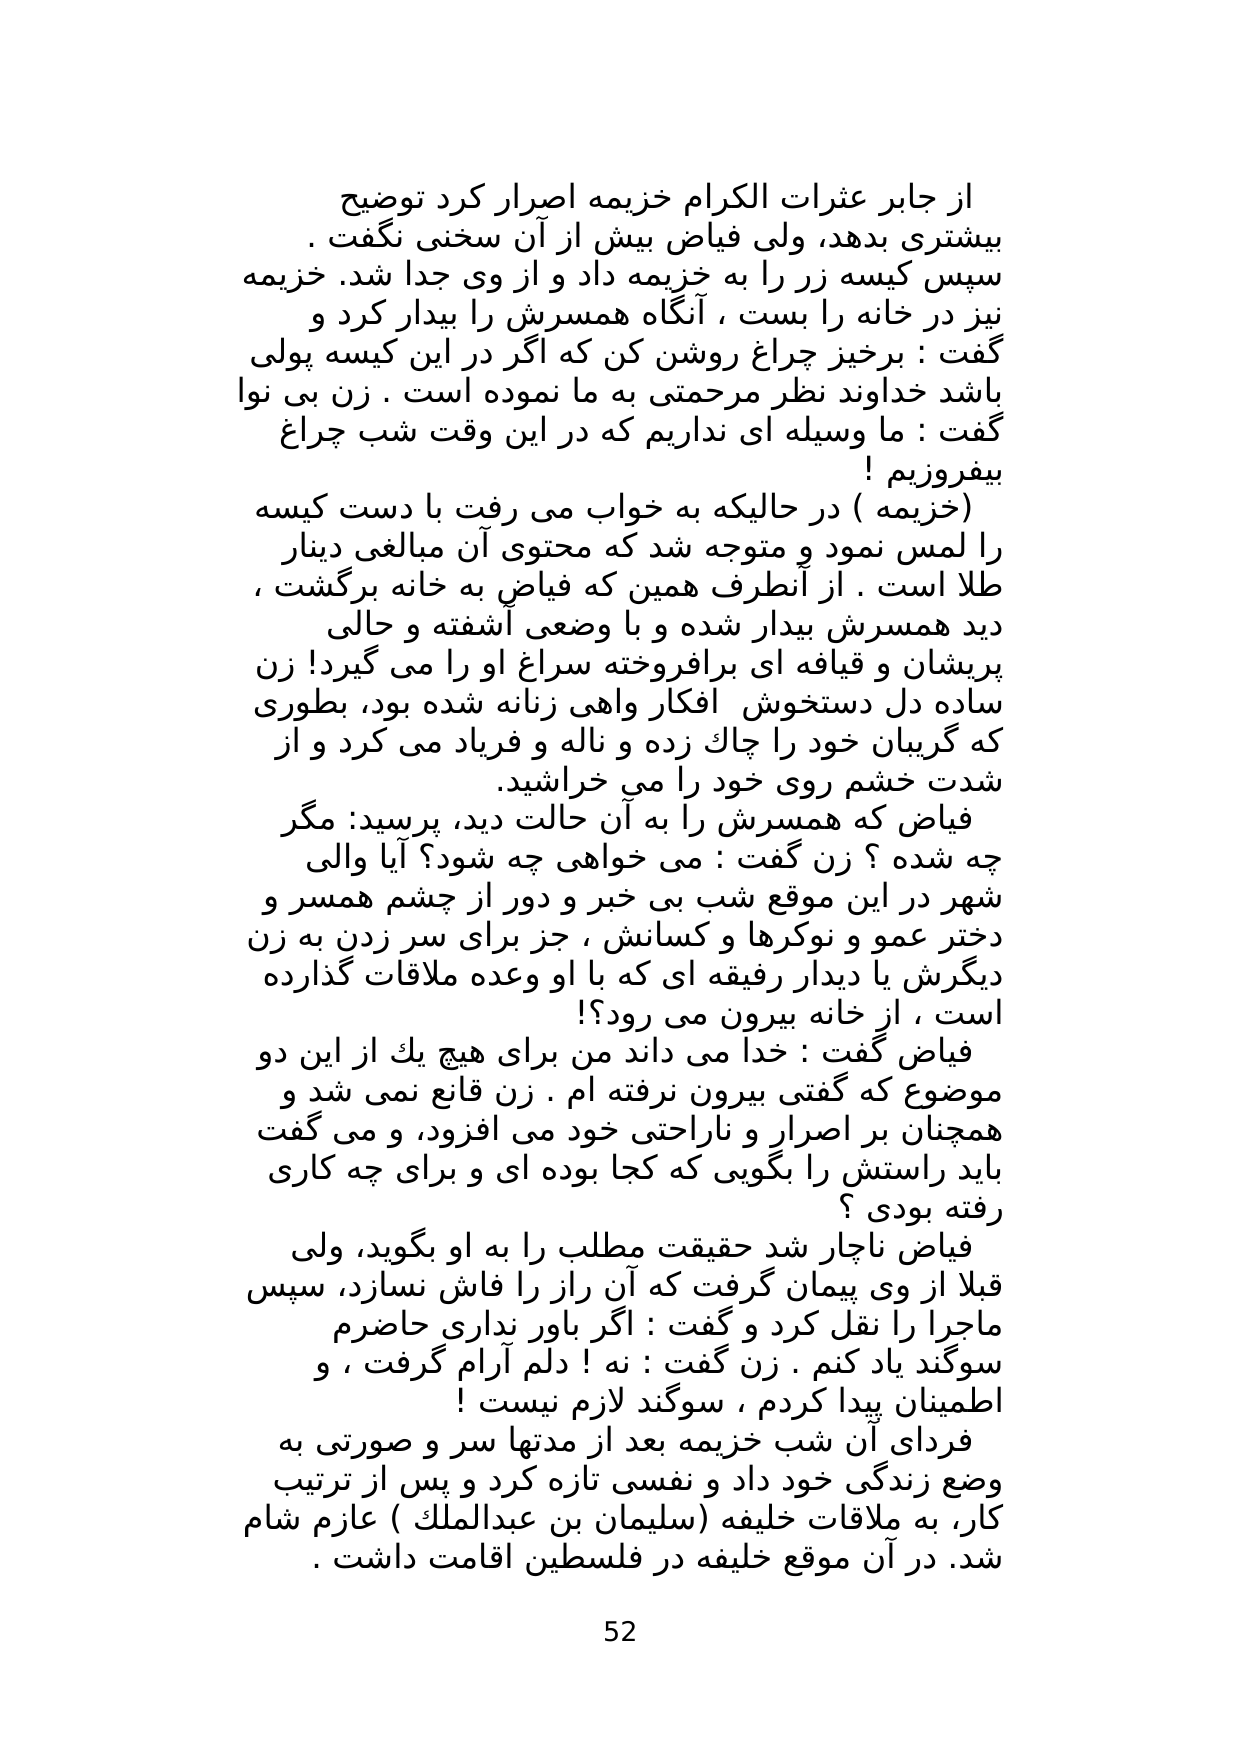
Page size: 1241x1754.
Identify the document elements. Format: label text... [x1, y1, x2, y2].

text فياض گفت : خدا مى داند من براى هيچ يك از اين دو موضوع كه گفتى بيرون نرفته ام . زن قانع نمى شد و همچنان بر اصرار و ناراحتى خود مى افزود، و مى گفت بايد راستش را بگويى كه كجا بوده اى و براى چه كارى رفته بودى ؟ [236, 1032, 1004, 1226]
text فياض ناچار شد حقيقت مطلب را به او بگويد، ولى قبلا از وى پيمان گرفت كه آن راز را فاش نسازد، سپس ماجرا را نقل كرد و گفت : اگر باور ندارى حاضرم سوگند ياد كنم . زن گفت : نه ! دلم آرام گرفت ، و اطمينان پيدا كردم ، سوگند لازم نيست ! [236, 1226, 1004, 1421]
text فرداى آن شب خزيمه بعد از مدتها سر و صورتى به وضع زندگى خود داد و نفسى تازه كرد و پس از ترتيب كار، به ملاقات خليفه (سليمان بن عبدالملك ) عازم شام شد. در آن موقع خليفه در فلسطين اقامت داشت . [236, 1421, 1004, 1576]
text فياض كه همسرش را به آن حالت ديد، پرسيد: مگر چه شده ؟ زن گفت : مى خواهى چه شود؟ آيا والى شهر در اين موقع شب بى خبر و دور از چشم همسر و دختر عمو و نوكرها و كسانش ، جز براى سر زدن به زن ديگرش يا ديدار رفيقه اى كه با او وعده ملاقات گذارده است ، از خانه بيرون مى رود؟! [236, 799, 1004, 1032]
text از جابر عثرات الكرام خزيمه اصرار كرد توضيح بيشترى بدهد، ولى فياض بيش از آن سخنى نگفت . سپس كيسه زر را به خزيمه داد و از وى جدا شد. خزيمه نيز در خانه را بست ، آنگاه همسرش را بيدار كرد و گفت : برخيز چراغ روشن كن كه اگر در اين كيسه پولى باشد خداوند نظر مرحمتى به ما نموده است . زن بى نوا گفت : ما وسيله اى نداريم كه در اين وقت شب چراغ بيفروزيم ! [236, 177, 1004, 488]
text (خزيمه ) در حاليكه به خواب مى رفت با دست كيسه را لمس نمود و متوجه شد كه محتوى آن مبالغى دينار طلا است . از آنطرف همين كه فياض به خانه برگشت ، ديد همسرش بيدار شده و با وضعى آشفته و حالى پريشان و قيافه اى برافروخته سراغ او را مى گيرد! زن ساده دل دستخوش ‍ افكار واهى زنانه شده بود، بطورى كه گريبان خود را چاك زده و ناله و فرياد مى كرد و از شدت خشم روى خود را مى خراشيد. [236, 488, 1004, 799]
